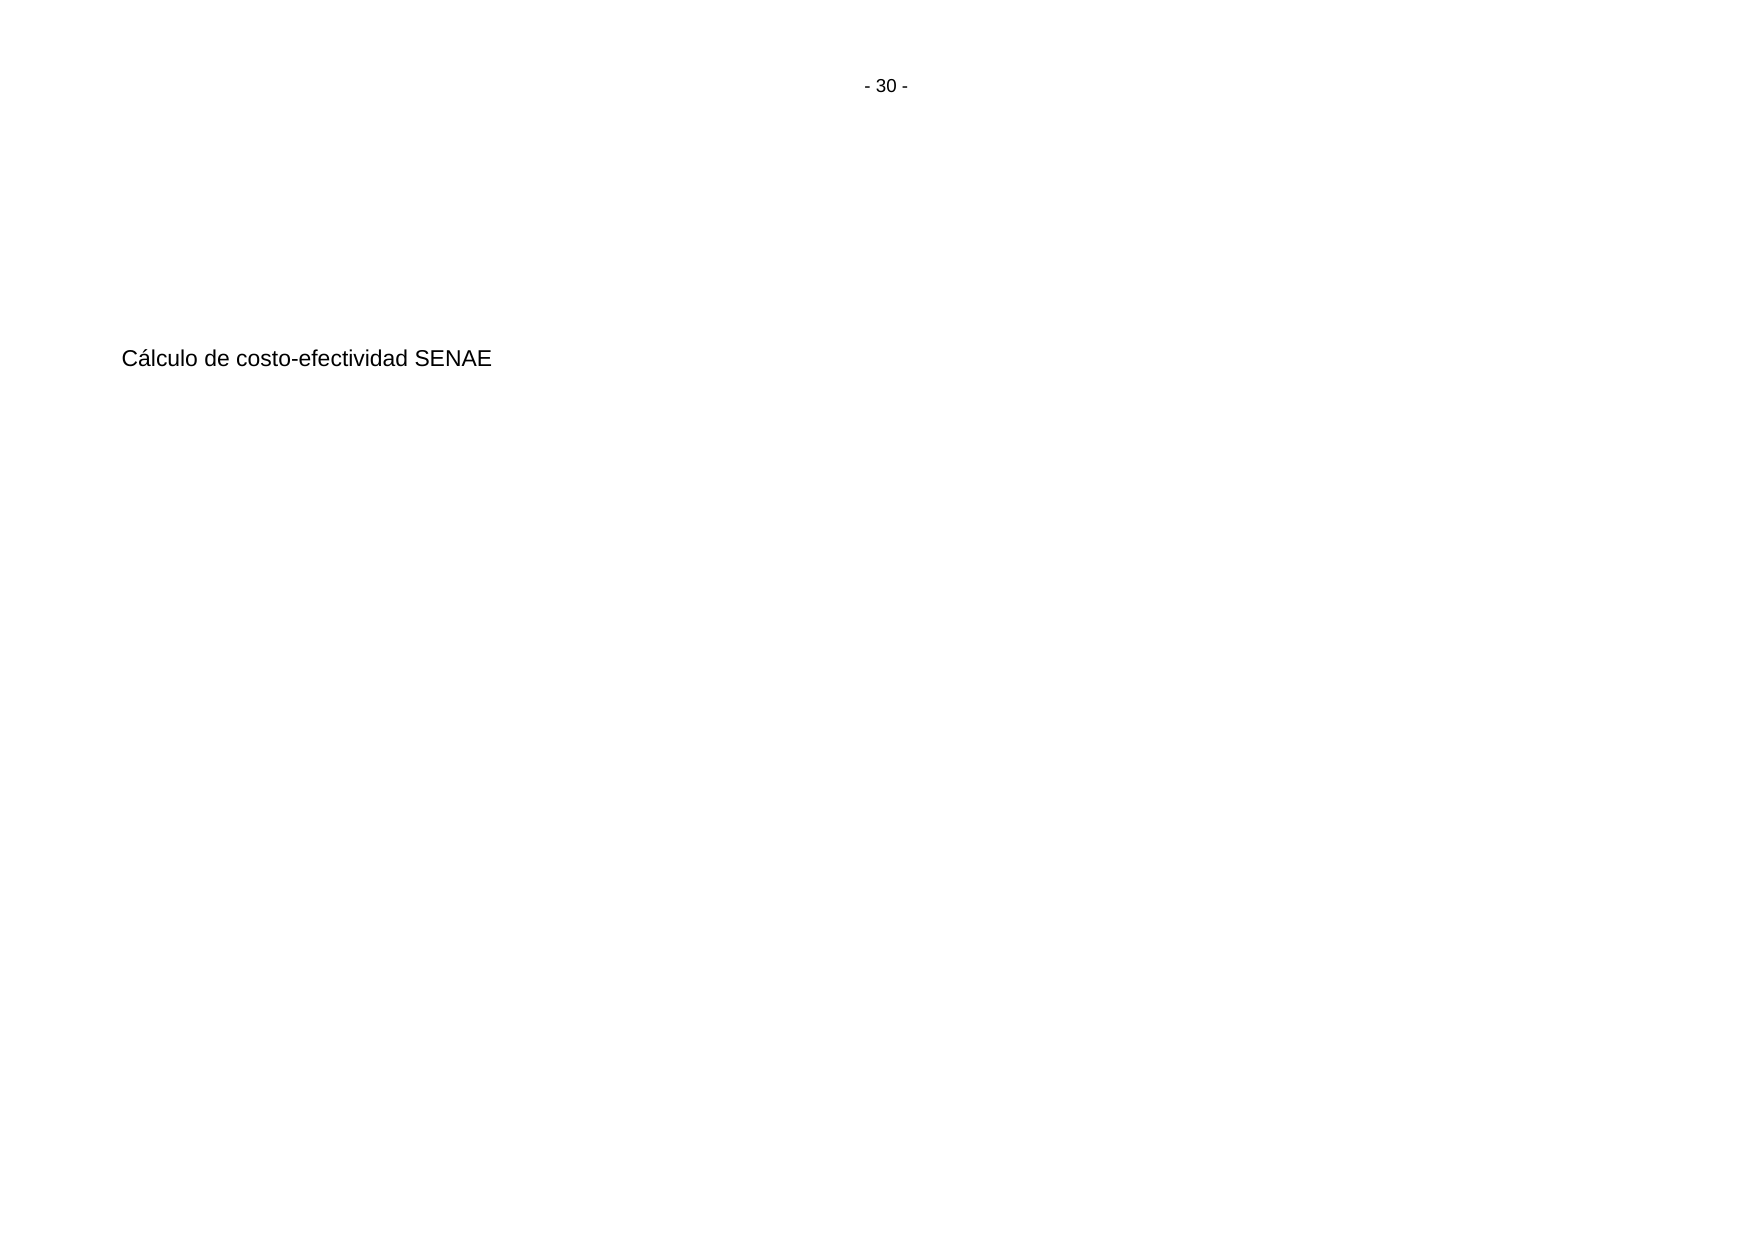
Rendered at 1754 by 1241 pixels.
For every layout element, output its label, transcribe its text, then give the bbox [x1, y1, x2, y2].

text Cálculo de costo-efectividad SENAE [121, 345, 1650, 372]
